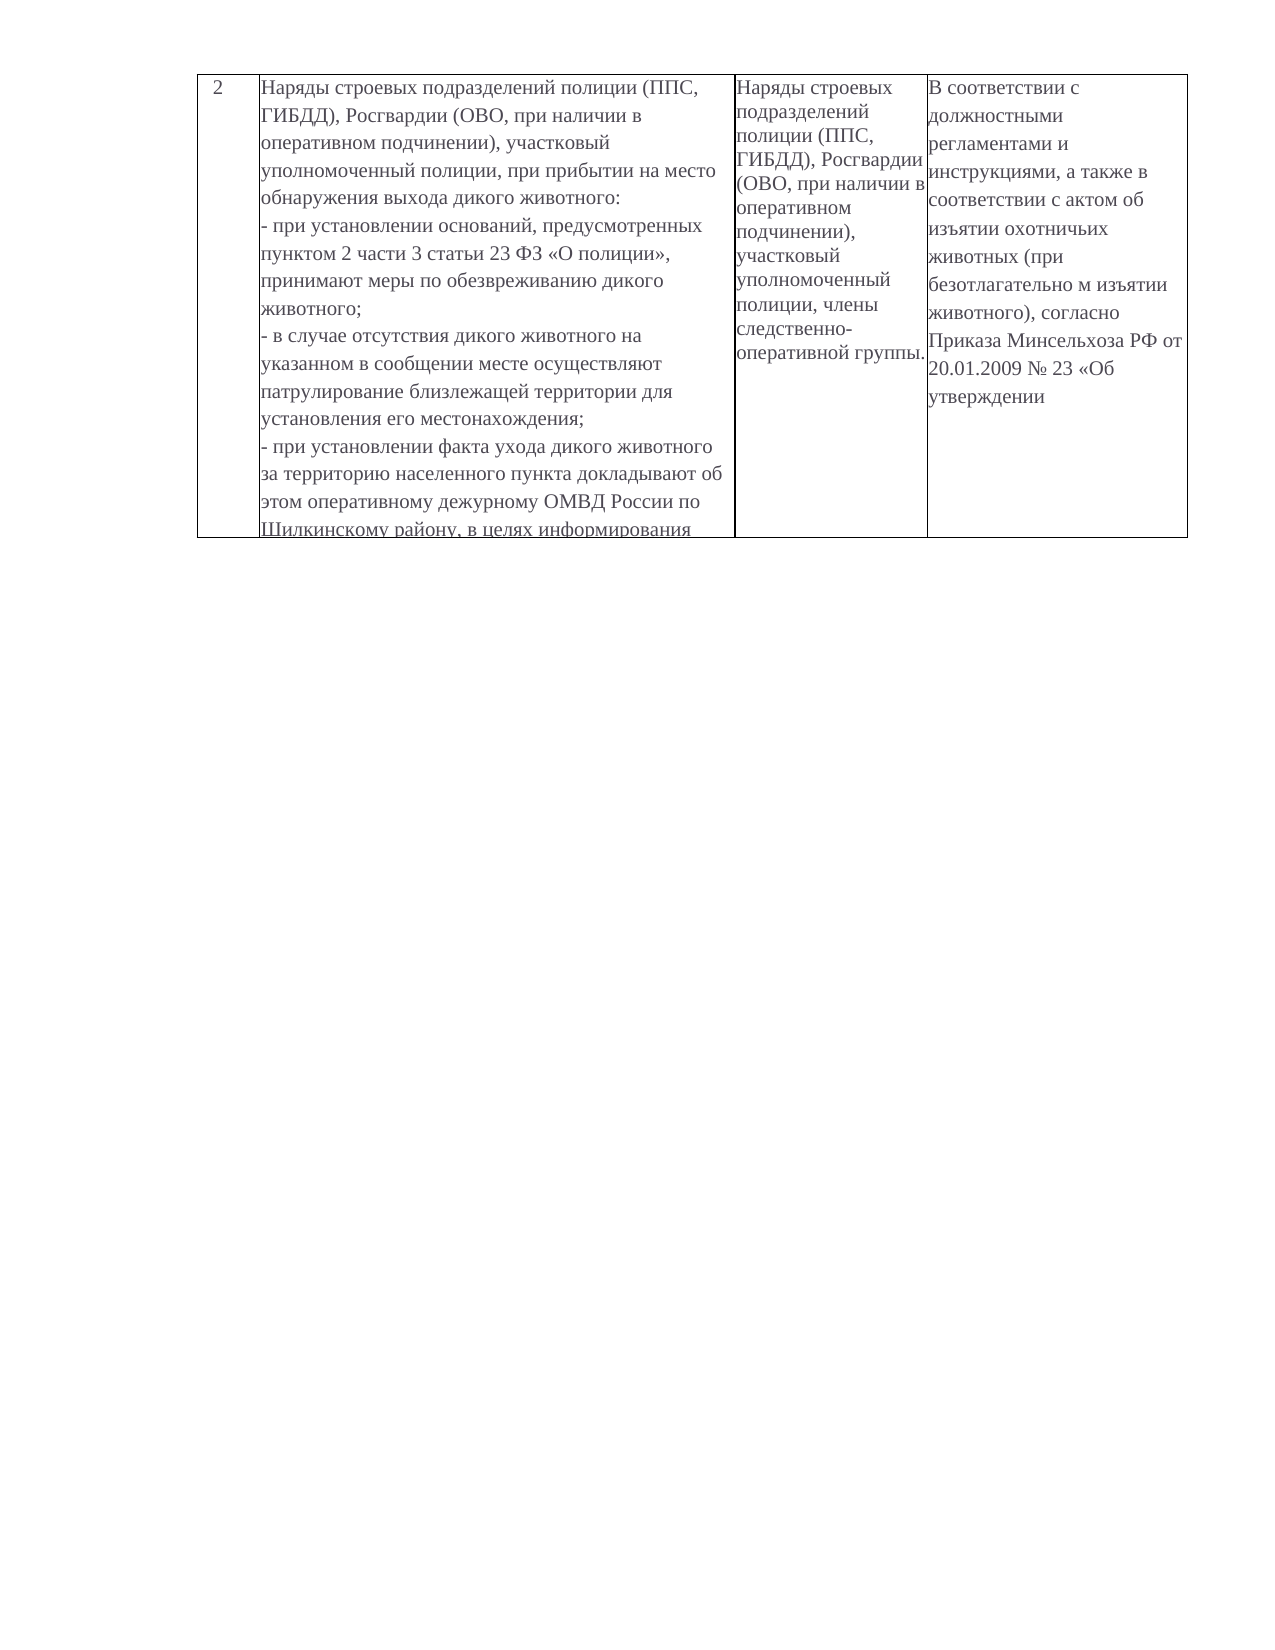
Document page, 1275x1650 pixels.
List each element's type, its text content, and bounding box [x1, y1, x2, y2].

table_cell 2 [198, 75, 259, 537]
table_cell В соответствии с должностными регламентами и инструкциями, а также в соответствии с актом об изъятии охотничьих животных (при безотлагательно м изъятии животного), согласно Приказа Минсельхоза РФ от 20.01.2009 № 23 «Об утверждении [928, 75, 1187, 537]
table_cell Наряды строевых подразделений полиции (ППС, ГИБДД), Росгвардии (ОВО, при наличии в оперативном подчинении), участковый уполномоченный полиции, при прибытии на место обнаружения выхода дикого животного: - при установлении оснований, предусмотренных пунктом 2 части 3 статьи 23 ФЗ «О полиции», принимают меры по обезвреживанию дикого животного; - в случае отсутствия дикого животного на указанном в сообщении месте осуществляют патрулирование близлежащей территории для установления его местонахождения; - при установлении факта ухода дикого животного за территорию населенного пункта докладывают об этом оперативному дежурному ОМВД России по Шилкинскому району, в целях информирования администрации [260, 75, 734, 537]
table_cell Наряды строевых подразделений полиции (ППС, ГИБДД), Росгвардии (ОВО, при наличии в оперативном подчинении), участковый уполномоченный полиции, члены следственно-оперативной группы. [736, 75, 927, 537]
